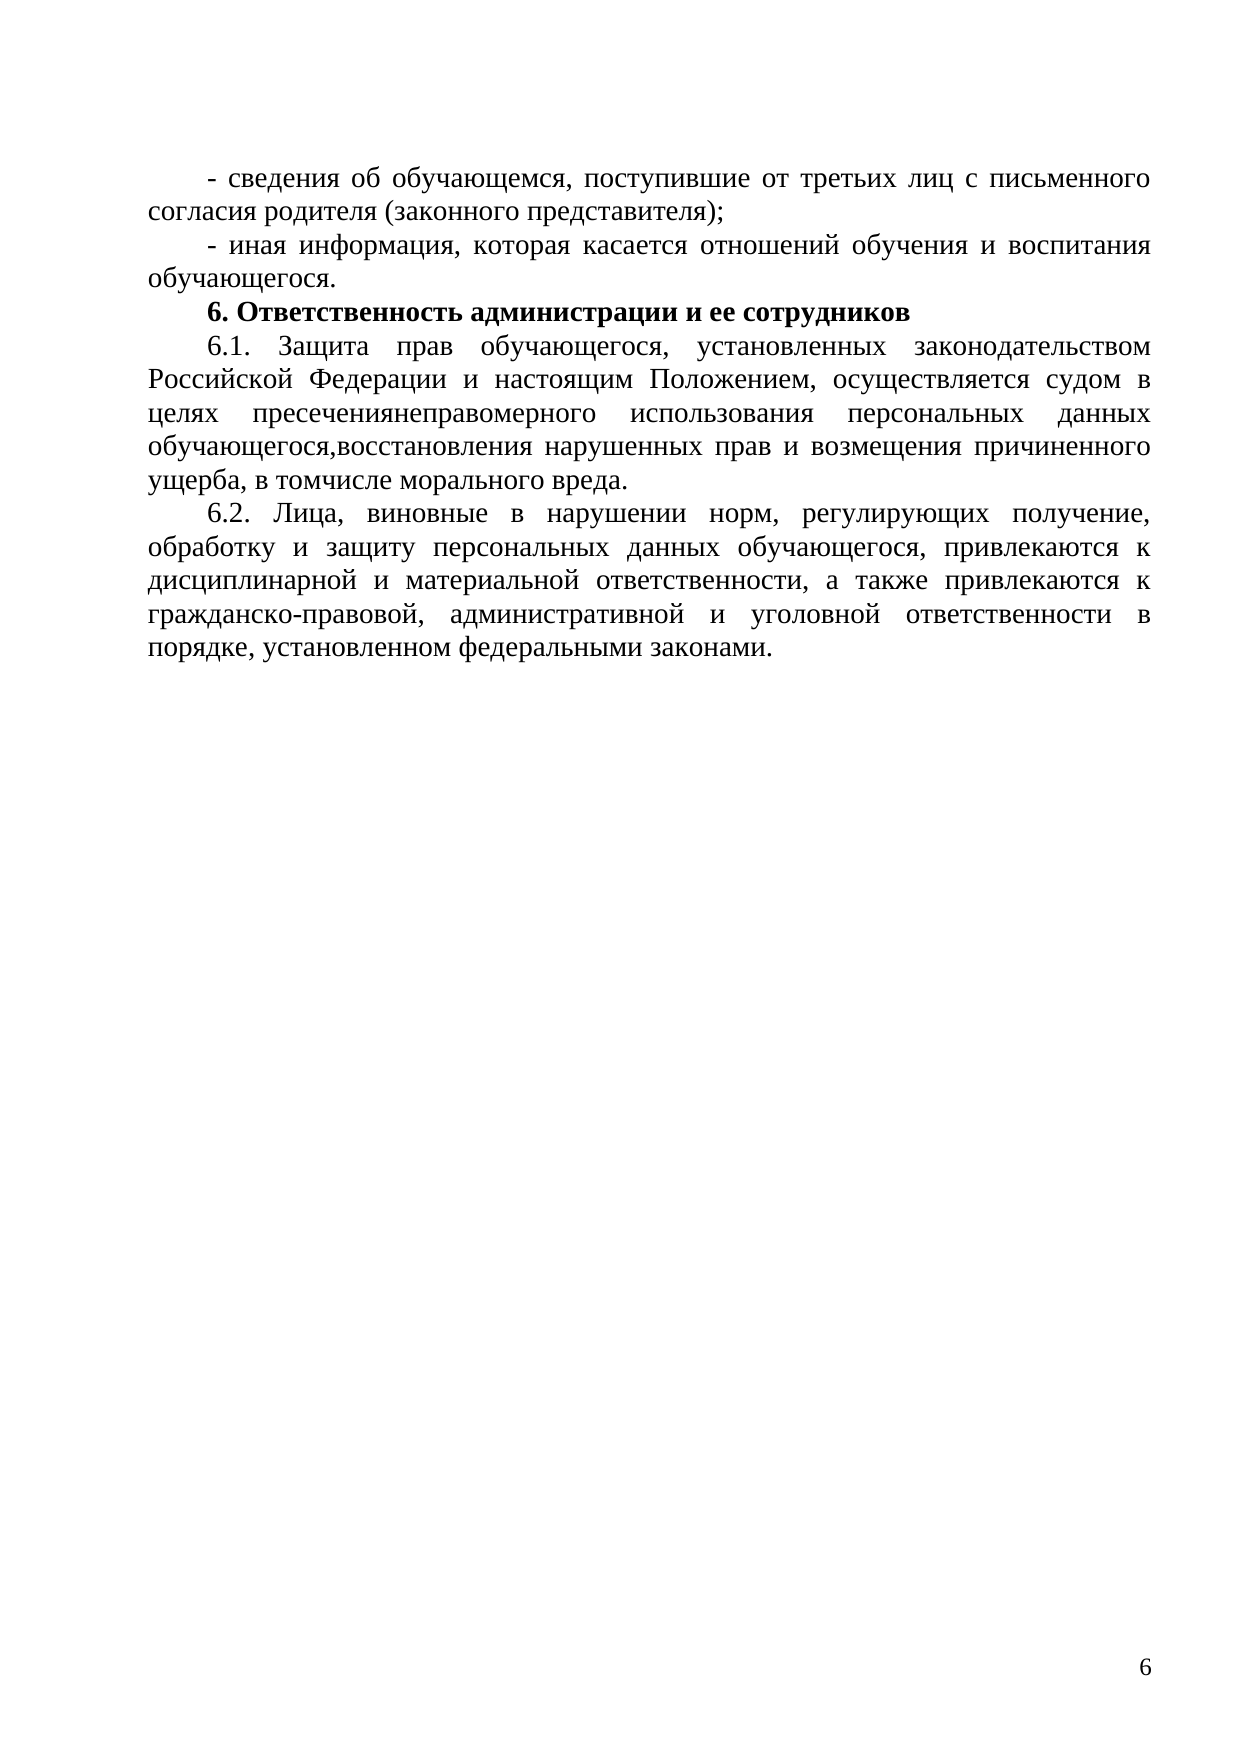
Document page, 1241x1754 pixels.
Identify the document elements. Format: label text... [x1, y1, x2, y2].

text 6. Ответственность администрации и ее сотрудников [148, 294, 1152, 328]
text - сведения об обучающемся, поступившие от третьих лиц с письменного согласия родителя (законного представителя); [148, 160, 1152, 227]
text 6.1. Защита прав обучающегося, установленных законодательством Российской Федерации и настоящим Положением, осуществляется судом в целях пресечениянеправомерного использования персональных данных обучающегося,восстановления нарушенных прав и возмещения причиненного ущерба, в томчисле морального вреда. [148, 328, 1152, 495]
text - иная информация, которая касается отношений обучения и воспитания обучающегося. [148, 227, 1152, 294]
text 6.2. Лица, виновные в нарушении норм, регулирующих получение, обработку и защиту персональных данных обучающегося, привлекаются к дисциплинарной и материальной ответственности, а также привлекаются к гражданско-правовой, административной и уголовной ответственности в порядке, установленном федеральными законами. [148, 495, 1152, 663]
